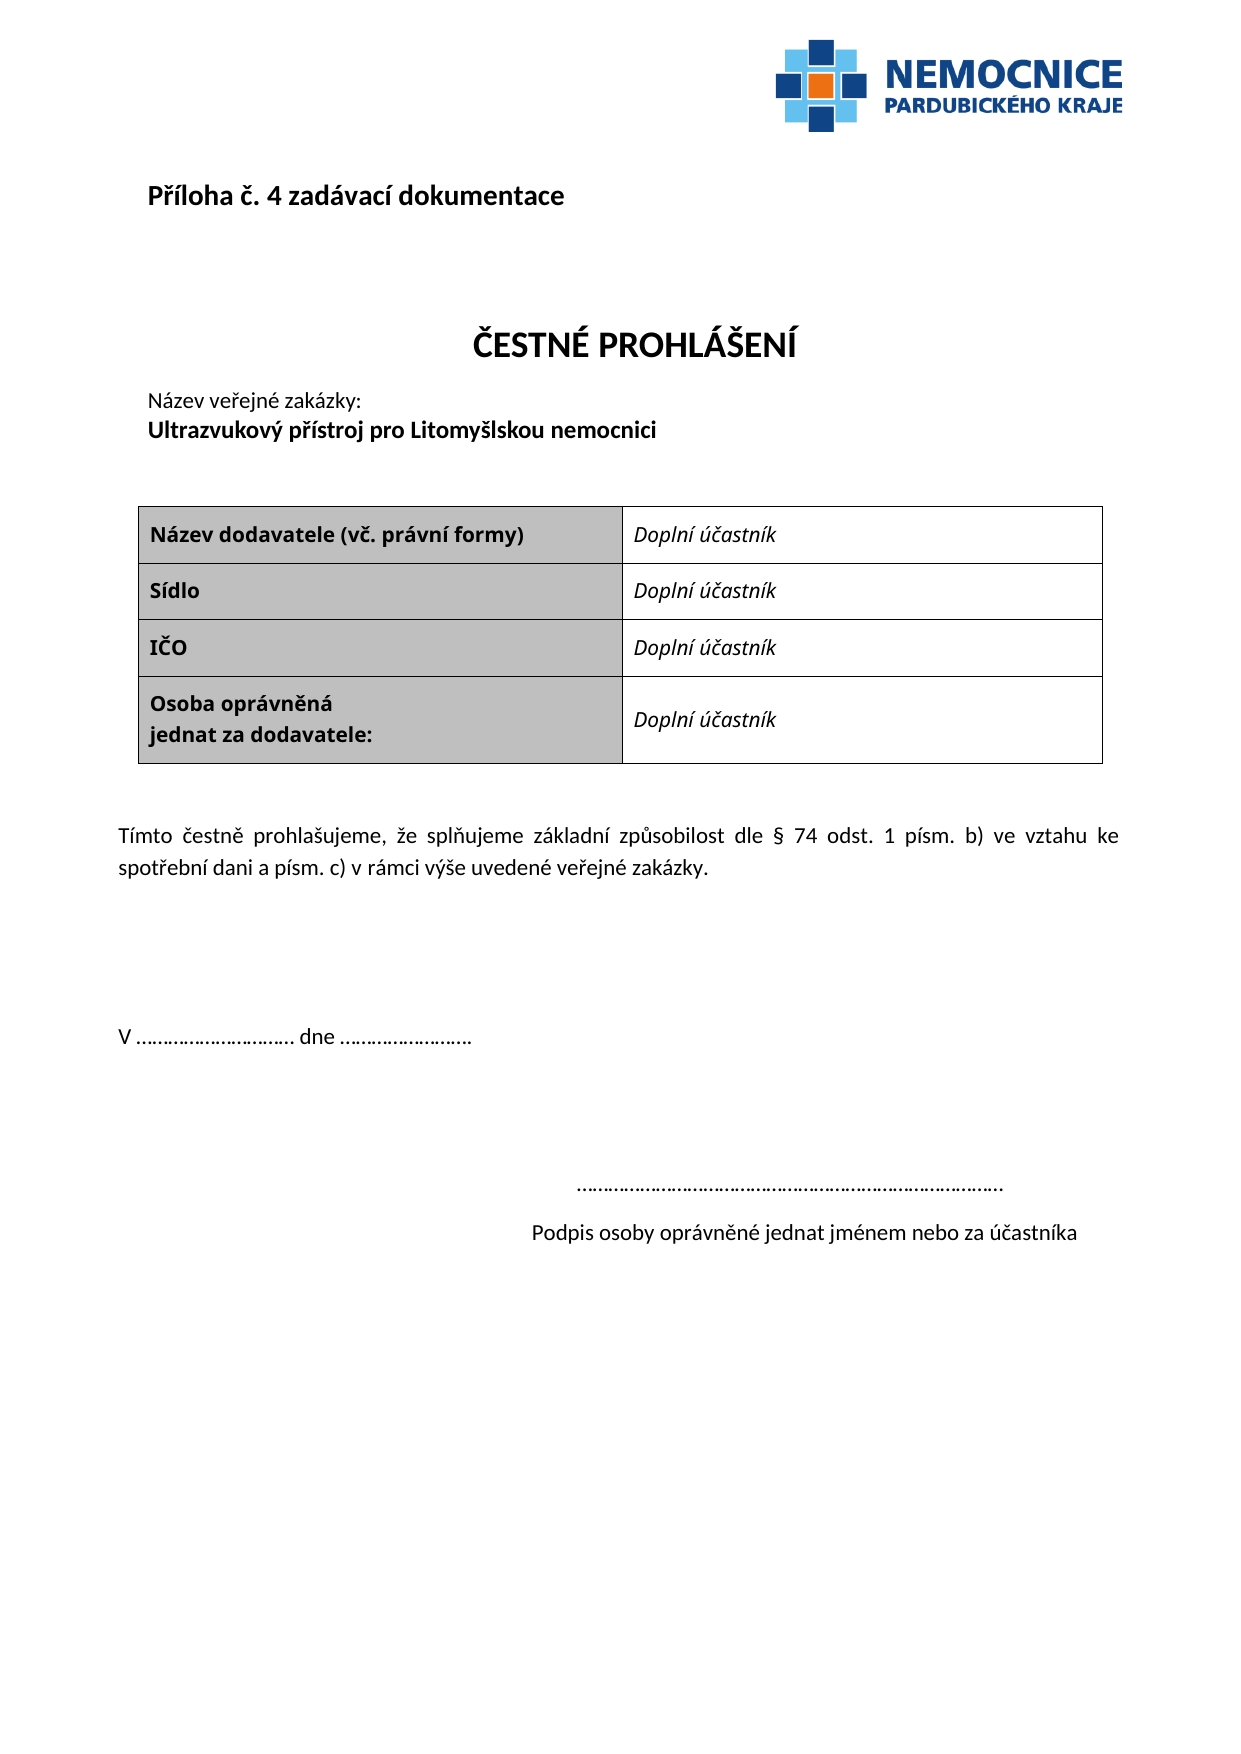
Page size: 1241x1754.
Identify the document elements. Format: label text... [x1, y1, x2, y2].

text Podpis osoby oprávněné jednat jménem nebo za účastníka [118, 1218, 1122, 1246]
text V ………………………… dne ……………………. [118, 1022, 1122, 1050]
text Příloha č. 4 zadávací dokumentace [148, 177, 1122, 213]
table_cell Sídlo [139, 564, 622, 619]
table_cell Doplní účastník [623, 564, 1102, 619]
text Ultrazvukový přístroj pro Litomyšlskou nemocnici [148, 414, 1122, 444]
text ČESTNÉ PROHLÁŠENÍ [148, 321, 1122, 367]
text ……………………………………………………………………… [118, 1169, 1122, 1197]
picture [774, 38, 1123, 133]
table_cell Doplní účastník [623, 677, 1102, 763]
text Tímto čestně prohlašujeme, že splňujeme základní způsobilost dle § 74 odst. 1 písm. b) ve vztahu ke spotřební dani a písm. c) v rámci výše uvedené veřejné zakázky. [118, 821, 1122, 882]
table_cell Osoba oprávněná jednat za dodavatele: [139, 677, 622, 763]
table_cell Doplní účastník [623, 620, 1102, 676]
text Název veřejné zakázky: [118, 386, 1122, 414]
table_cell IČO [139, 620, 622, 676]
table_header Název dodavatele (vč. právní formy) [139, 507, 622, 563]
table_header Doplní účastník [623, 507, 1102, 563]
